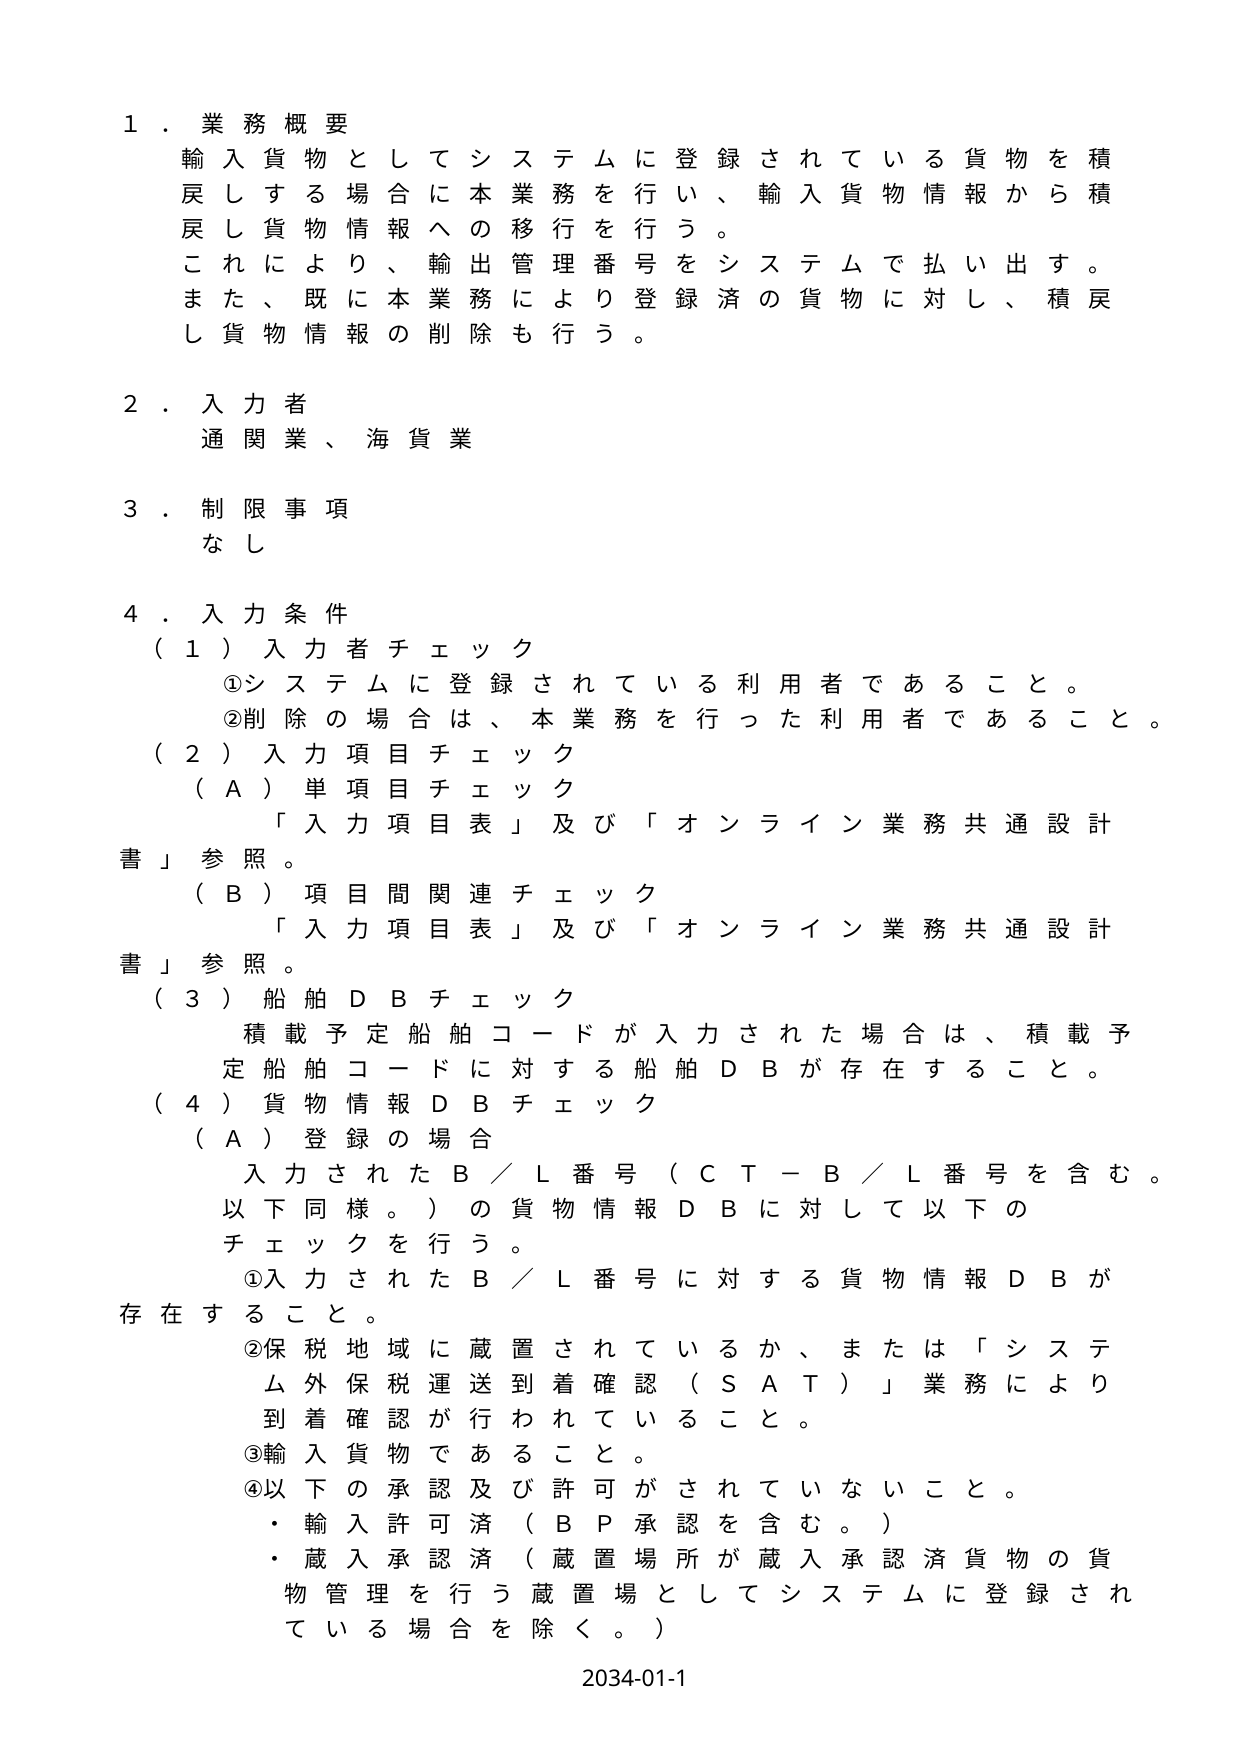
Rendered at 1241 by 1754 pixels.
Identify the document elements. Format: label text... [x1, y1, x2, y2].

text ・蔵入承認済（蔵置場所が蔵入承認済貨物の貨物管理を行う蔵置場としてシステムに登録されている場合を除く。） [243, 1540, 1150, 1645]
text ②削除の場合は、本業務を行った利用者であること。 [119, 700, 1150, 735]
text 積載予定船舶コードが入力された場合は、積載予定船舶コードに対する船舶ＤＢが存在すること。 [202, 1015, 1150, 1085]
text 輸入貨物としてシステムに登録されている貨物を積戻しする場合に本業務を行い、輸入貨物情報から積戻し貨物情報への移行を行う。 [161, 140, 1150, 245]
text ②保税地域に蔵置されているか、または「システム外保税運送到着確認（ＳＡＴ）」業務により到着確認が行われていること。 [223, 1330, 1150, 1435]
text ①システムに登録されている利用者であること。 [119, 665, 1150, 700]
text （２）入力項目チェック [119, 735, 1150, 770]
text （４）貨物情報ＤＢチェック [119, 1085, 1150, 1120]
text （Ａ）登録の場合 [144, 1120, 1150, 1155]
text これにより、輸出管理番号をシステムで払い出す。 [161, 245, 1150, 280]
text （３）船舶ＤＢチェック [119, 980, 1150, 1015]
text １．業務概要 [119, 105, 1150, 140]
text ２．入力者 [119, 385, 1150, 420]
text （Ａ）単項目チェック [119, 770, 1150, 805]
text 「入力項目表」及び「オンライン業務共通設計書」参照。 [119, 910, 1150, 980]
text ③輸入貨物であること。 [119, 1435, 1150, 1470]
text （１）入力者チェック [119, 630, 1150, 665]
text 入力されたＢ／Ｌ番号（ＣＴ－Ｂ／Ｌ番号を含む。以下同様。）の貨物情報ＤＢに対して以下のチェックを行う。 [222, 1155, 1150, 1260]
text （Ｂ）項目間関連チェック [119, 875, 1150, 910]
text また、既に本業務により登録済の貨物に対し、積戻し貨物情報の削除も行う。 [161, 280, 1150, 350]
text ３．制限事項 [119, 490, 1150, 525]
text なし [119, 525, 1150, 560]
text 「入力項目表」及び「オンライン業務共通設計書」参照。 [119, 805, 1150, 875]
text ・輸入許可済（ＢＰ承認を含む。） [119, 1505, 1150, 1540]
text ①入力されたＢ／Ｌ番号に対する貨物情報ＤＢが存在すること。 [119, 1260, 1150, 1330]
text 通関業、海貨業 [119, 420, 1150, 455]
text ④以下の承認及び許可がされていないこと。 [119, 1470, 1150, 1505]
text ４．入力条件 [119, 595, 1150, 630]
